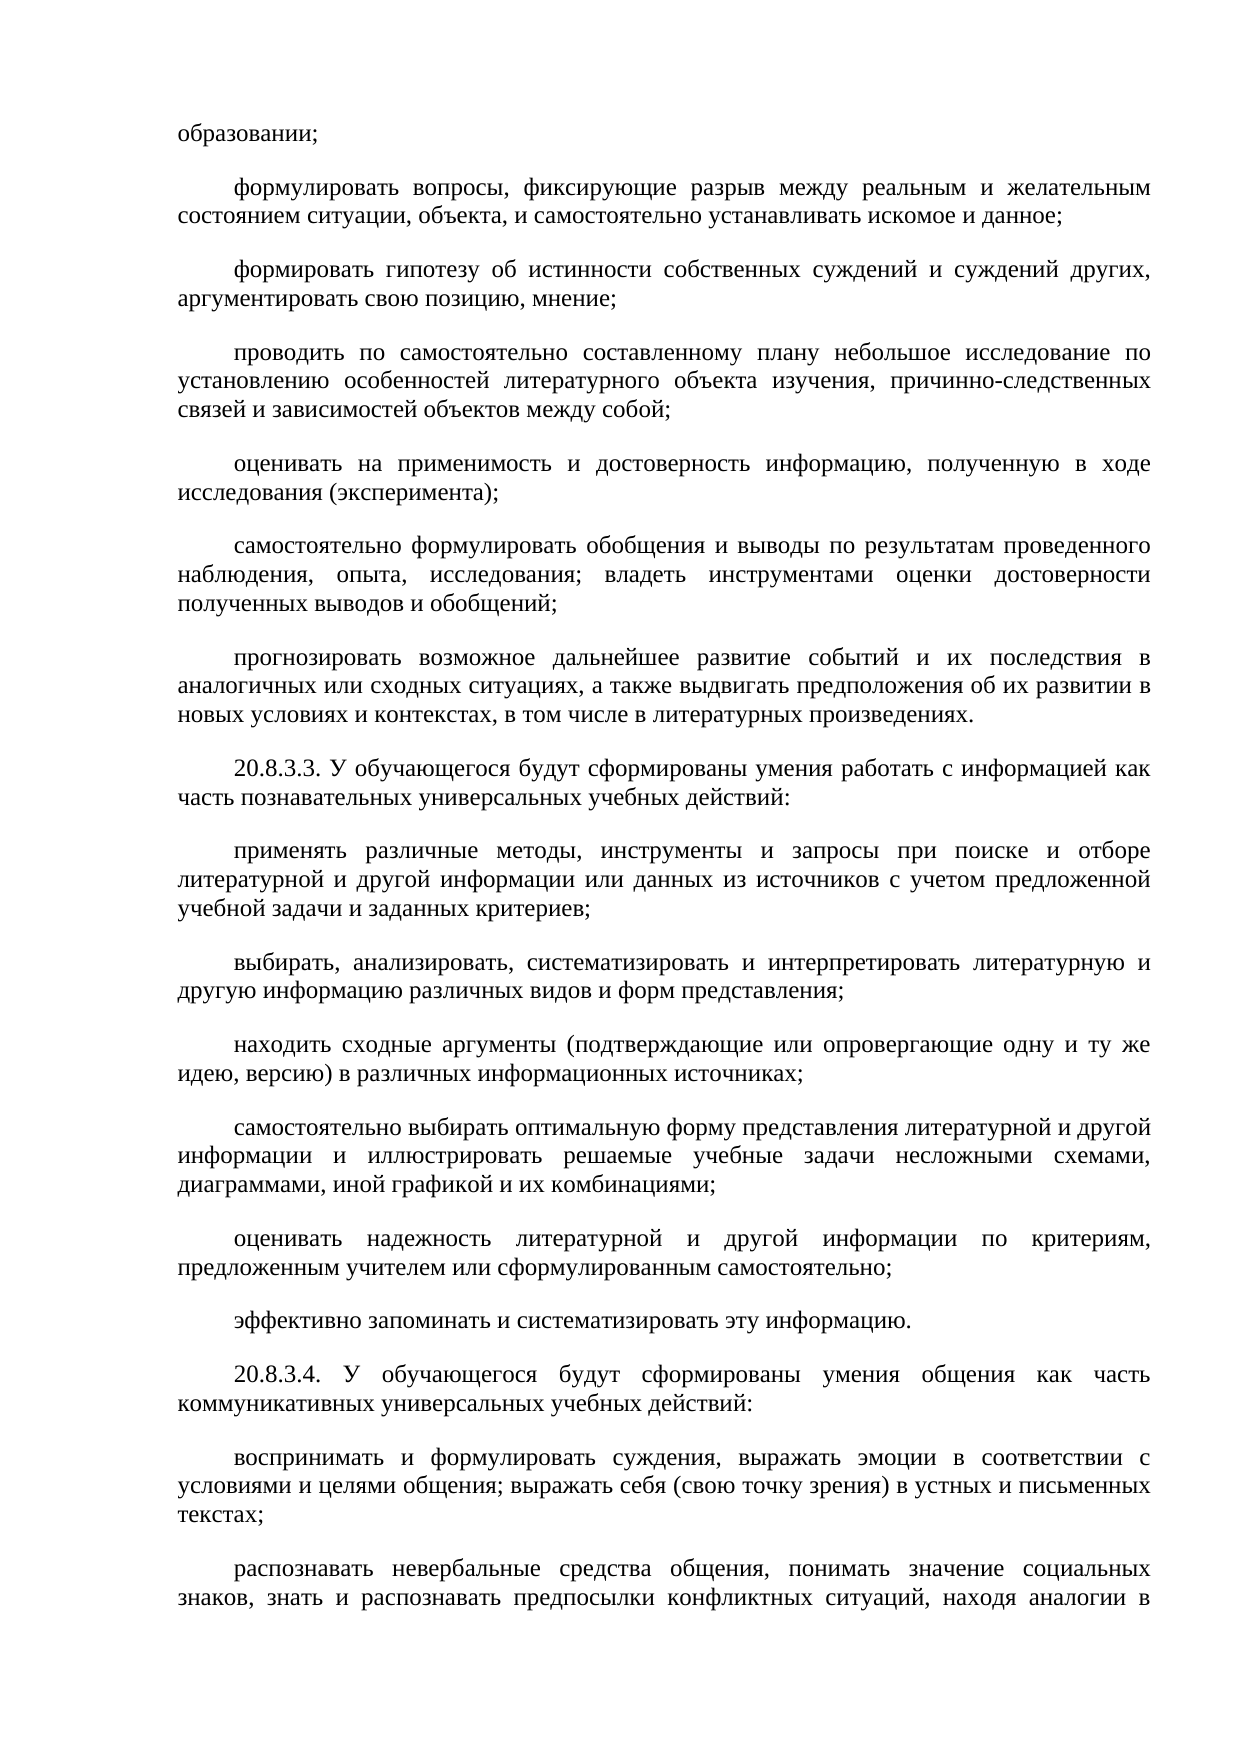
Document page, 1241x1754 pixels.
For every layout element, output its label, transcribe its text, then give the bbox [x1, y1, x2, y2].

text прогнозировать возможное дальнейшее развитие событий и их последствия в аналогичных или сходных ситуациях, а также выдвигать предположения об их развитии в новых условиях и контекстах, в том числе в литературных произведениях. [177, 642, 1152, 728]
text воспринимать и формулировать суждения, выражать эмоции в соответствии с условиями и целями общения; выражать себя (свою точку зрения) в устных и письменных текстах; [177, 1442, 1152, 1528]
text 20.8.3.4. У обучающегося будут сформированы умения общения как часть коммуникативных универсальных учебных действий: [177, 1359, 1152, 1417]
text формировать гипотезу об истинности собственных суждений и суждений других, аргументировать свою позицию, мнение; [177, 254, 1152, 312]
text эффективно запоминать и систематизировать эту информацию. [177, 1306, 1152, 1334]
text проводить по самостоятельно составленному плану небольшое исследование по установлению особенностей литературного объекта изучения, причинно-следственных связей и зависимостей объектов между собой; [177, 337, 1152, 423]
text оценивать на применимость и достоверность информацию, полученную в ходе исследования (эксперимента); [177, 448, 1152, 506]
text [177, 1553, 1152, 1611]
text выбирать, анализировать, систематизировать и интерпретировать литературную и другую информацию различных видов и форм представления; [177, 947, 1152, 1004]
text оценивать надежность литературной и другой информации по критериям, предложенным учителем или сформулированным самостоятельно; [177, 1223, 1152, 1281]
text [177, 118, 1152, 147]
text применять различные методы, инструменты и запросы при поиске и отборе литературной и другой информации или данных из источников с учетом предложенной учебной задачи и заданных критериев; [177, 836, 1152, 922]
text самостоятельно выбирать оптимальную форму представления литературной и другой информации и иллюстрировать решаемые учебные задачи несложными схемами, диаграммами, иной графикой и их комбинациями; [177, 1112, 1152, 1198]
text формулировать вопросы, фиксирующие разрыв между реальным и желательным состоянием ситуации, объекта, и самостоятельно устанавливать искомое и данное; [177, 172, 1152, 229]
text самостоятельно формулировать обобщения и выводы по результатам проведенного наблюдения, опыта, исследования; владеть инструментами оценки достоверности полученных выводов и обобщений; [177, 531, 1152, 617]
text 20.8.3.3. У обучающегося будут сформированы умения работать с информацией как часть познавательных универсальных учебных действий: [177, 753, 1152, 811]
text находить сходные аргументы (подтверждающие или опровергающие одну и ту же идею, версию) в различных информационных источниках; [177, 1029, 1152, 1087]
